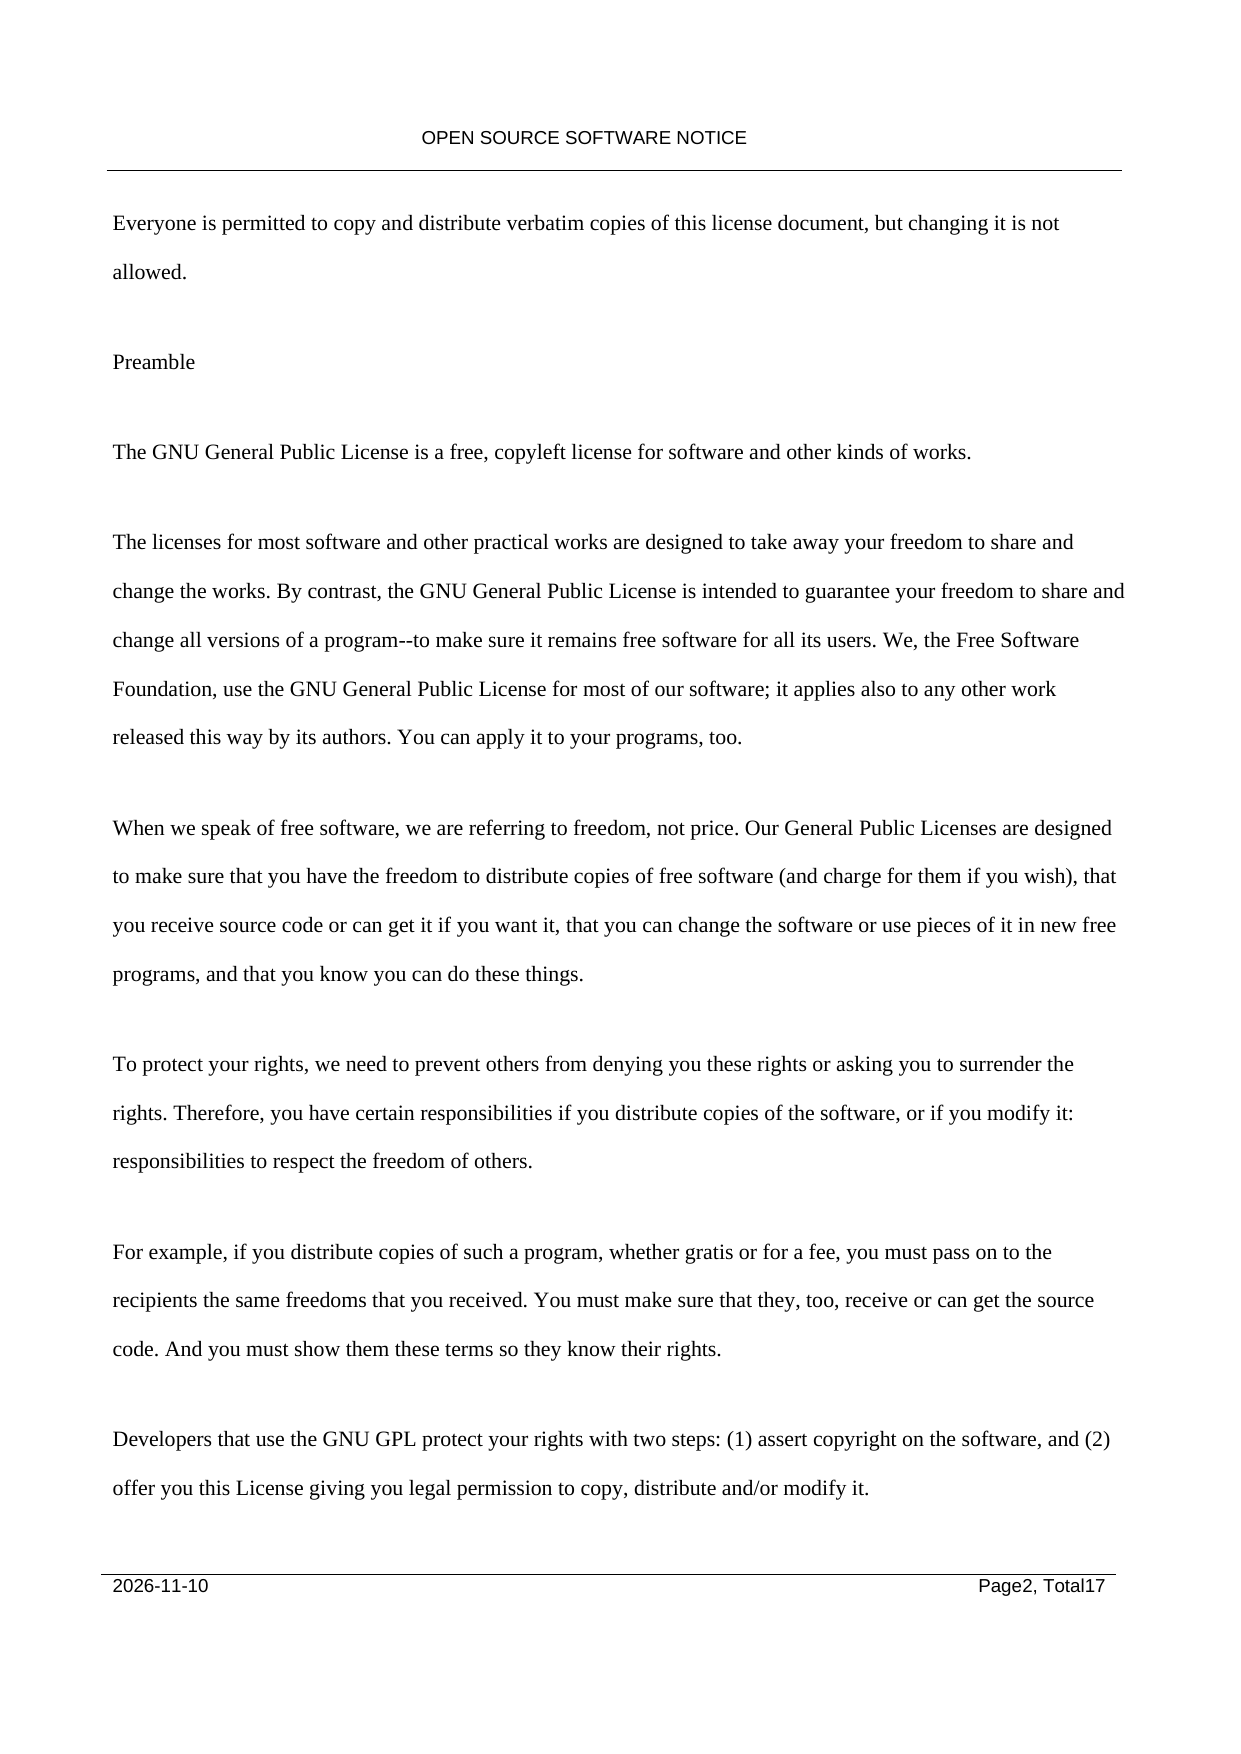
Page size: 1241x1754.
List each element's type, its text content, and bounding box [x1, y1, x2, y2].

text For example, if you distribute copies of such a program, whether gratis or for a fee, you must pass on to the recipients the same freedoms that you received. You must make sure that they, too, receive or can get the source code. And you must show them these terms so they know their rights. [112, 1235, 1128, 1365]
text The licenses for most software and other practical works are designed to take away your freedom to share and change the works. By contrast, the GNU General Public License is intended to guarantee your freedom to share and change all versions of a program--to make sure it remains free software for all its users. We, the Free Software Foundation, use the GNU General Public License for most of our software; it applies also to any other work released this way by its authors. You can apply it to your programs, too. [112, 526, 1128, 753]
text The GNU General Public License is a free, copyleft license for software and other kinds of works. [112, 436, 1128, 468]
text Everyone is permitted to copy and distribute verbatim copies of this license document, but changing it is not allowed. [112, 206, 1128, 288]
text To protect your rights, we need to prevent others from denying you these rights or asking you to surrender the rights. Therefore, you have certain responsibilities if you distribute copies of the software, or if you modify it: responsibilities to respect the freedom of others. [112, 1047, 1128, 1177]
text When we speak of free software, we are referring to freedom, not price. Our General Public Licenses are designed to make sure that you have the freedom to distribute copies of free software (and charge for them if you wish), that you receive source code or can get it if you want it, that you can change the software or use pieces of it in new free programs, and that you know you can do these things. [112, 811, 1128, 990]
text Developers that use the GNU GPL protect your rights with two steps: (1) assert copyright on the software, and (2) offer you this License giving you legal permission to copy, distribute and/or modify it. [112, 1423, 1128, 1504]
text Preamble [112, 345, 1128, 378]
